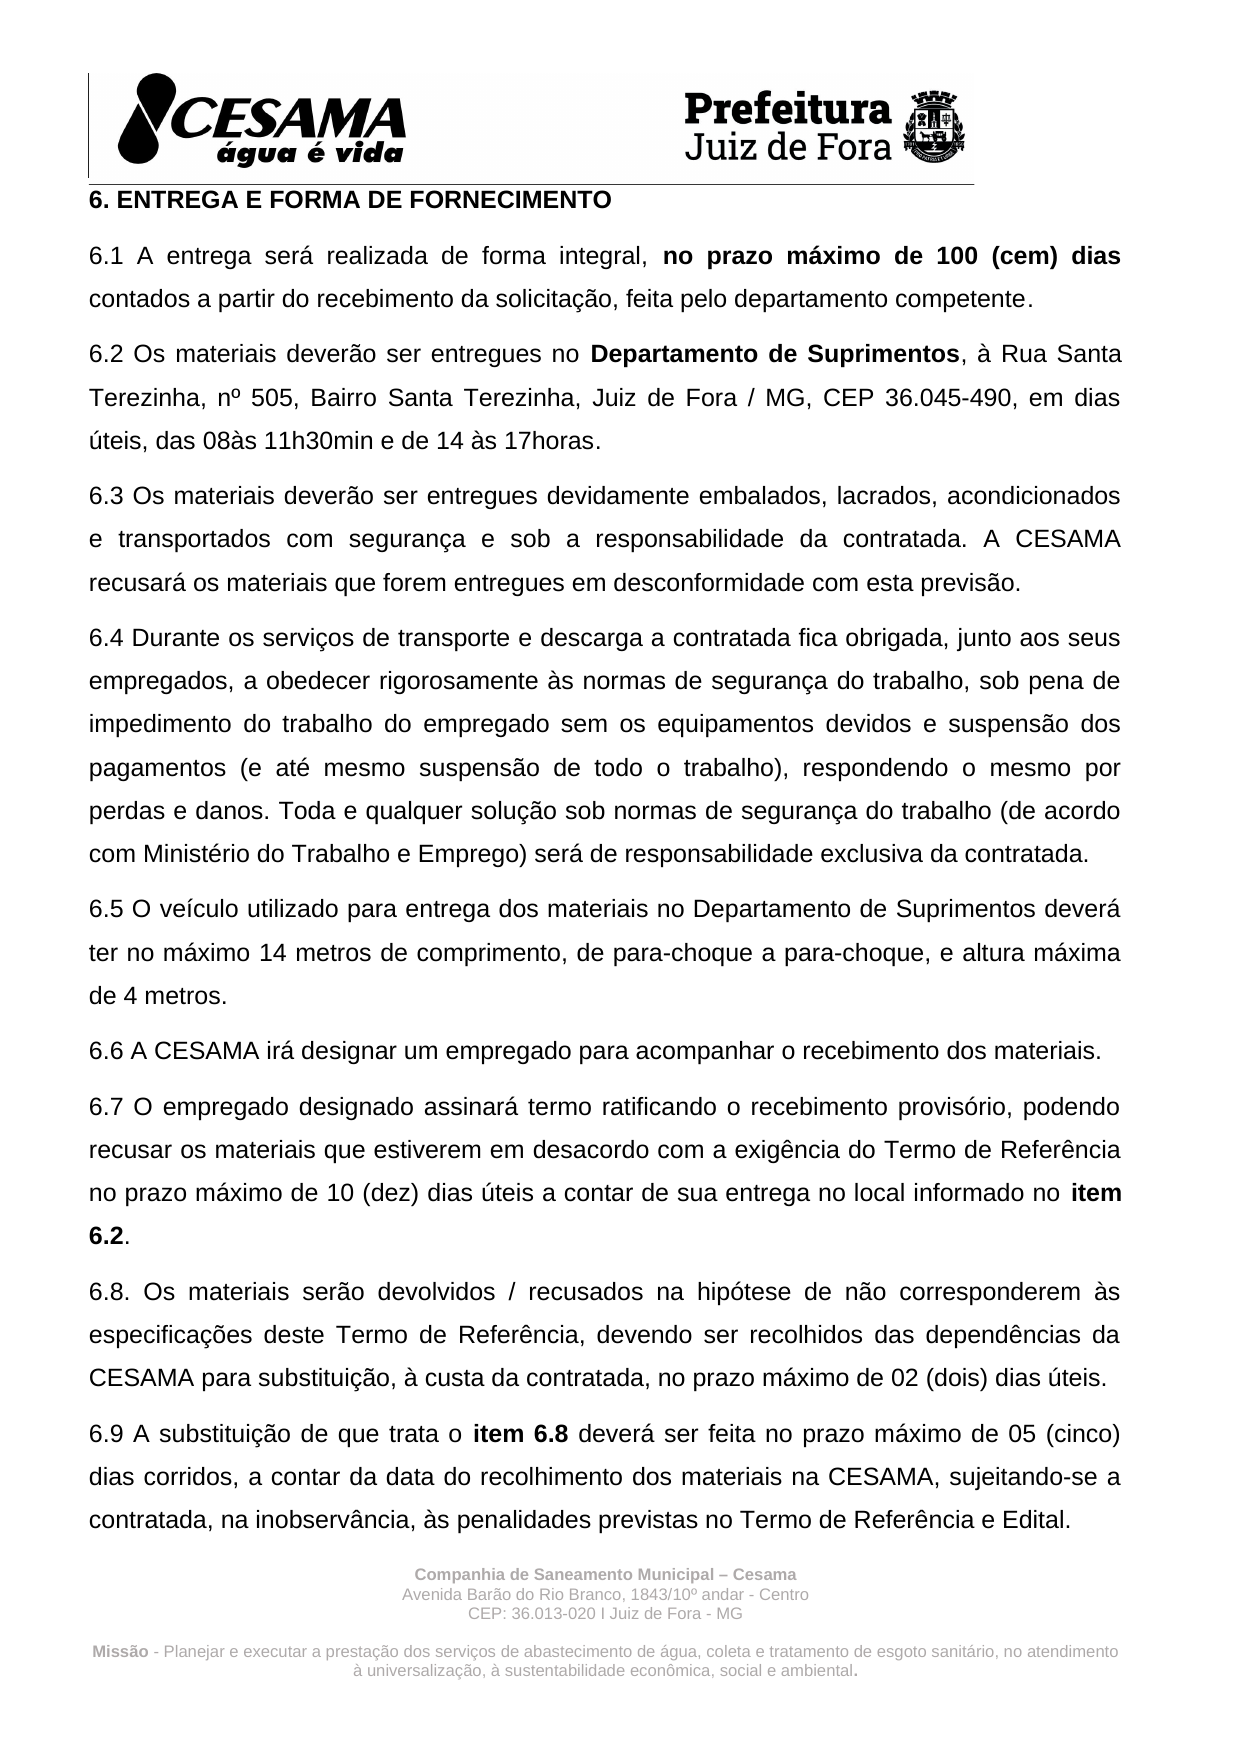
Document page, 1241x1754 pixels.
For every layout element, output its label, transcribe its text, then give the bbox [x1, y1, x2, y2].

text 6.4 Durante os serviços de transporte e descarga a contratada fica obrigada, junto aos seus empregados, a obedecer rigorosamente às normas de segurança do trabalho, sob pena de impedimento do trabalho do empregado sem os equipamentos devidos e suspensão dos pagamentos (e até mesmo suspensão de todo o trabalho), respondendo o mesmo por perdas e danos. Toda e qualquer solução sob normas de segurança do trabalho (de acordo com Ministério do Trabalho e Emprego) será de responsabilidade exclusiva da contratada. [89, 623, 1122, 867]
text 6.1 A entrega será realizada de forma integral, no prazo máximo de 100 (cem) dias contados a partir do recebimento da solicitação, feita pelo departamento competente. [89, 241, 1122, 312]
picture [88, 73, 975, 185]
text 6.5 O veículo utilizado para entrega dos materiais no Departamento de Suprimentos deverá ter no máximo 14 metros de comprimento, de para-choque a para-choque, e altura máxima de 4 metros. [89, 894, 1122, 1009]
text 6.7 O empregado designado assinará termo ratificando o recebimento provisório, podendo recusar os materiais que estiverem em desacordo com a exigência do Termo de Referência no prazo máximo de 10 (dez) dias úteis a contar de sua entrega no local informado no item 6.2. [89, 1092, 1122, 1250]
text 6.6 A CESAMA irá designar um empregado para acompanhar o recebimento dos materiais. [89, 1036, 1122, 1065]
text 6.8. Os materiais serão devolvidos / recusados na hipótese de não corresponderem às especificações deste Termo de Referência, devendo ser recolhidos das dependências da CESAMA para substituição, à custa da contratada, no prazo máximo de 02 (dois) dias úteis. [89, 1277, 1122, 1392]
text 6. ENTREGA E FORMA DE FORNECIMENTO [89, 185, 1122, 214]
text 6.9 A substituição de que trata o item 6.8 deverá ser feita no prazo máximo de 05 (cinco) dias corridos, a contar da data do recolhimento dos materiais na CESAMA, sujeitando-se a contratada, na inobservância, às penalidades previstas no Termo de Referência e Edital. [89, 1419, 1122, 1534]
text 6.2 Os materiais deverão ser entregues no Departamento de Suprimentos, à Rua Santa Terezinha, nº 505, Bairro Santa Terezinha, Juiz de Fora / MG, CEP 36.045-490, em dias úteis, das 08às 11h30min e de 14 às 17horas. [89, 339, 1122, 454]
text 6.3 Os materiais deverão ser entregues devidamente embalados, lacrados, acondicionados e transportados com segurança e sob a responsabilidade da contratada. A CESAMA recusará os materiais que forem entregues em desconformidade com esta previsão. [89, 481, 1122, 596]
